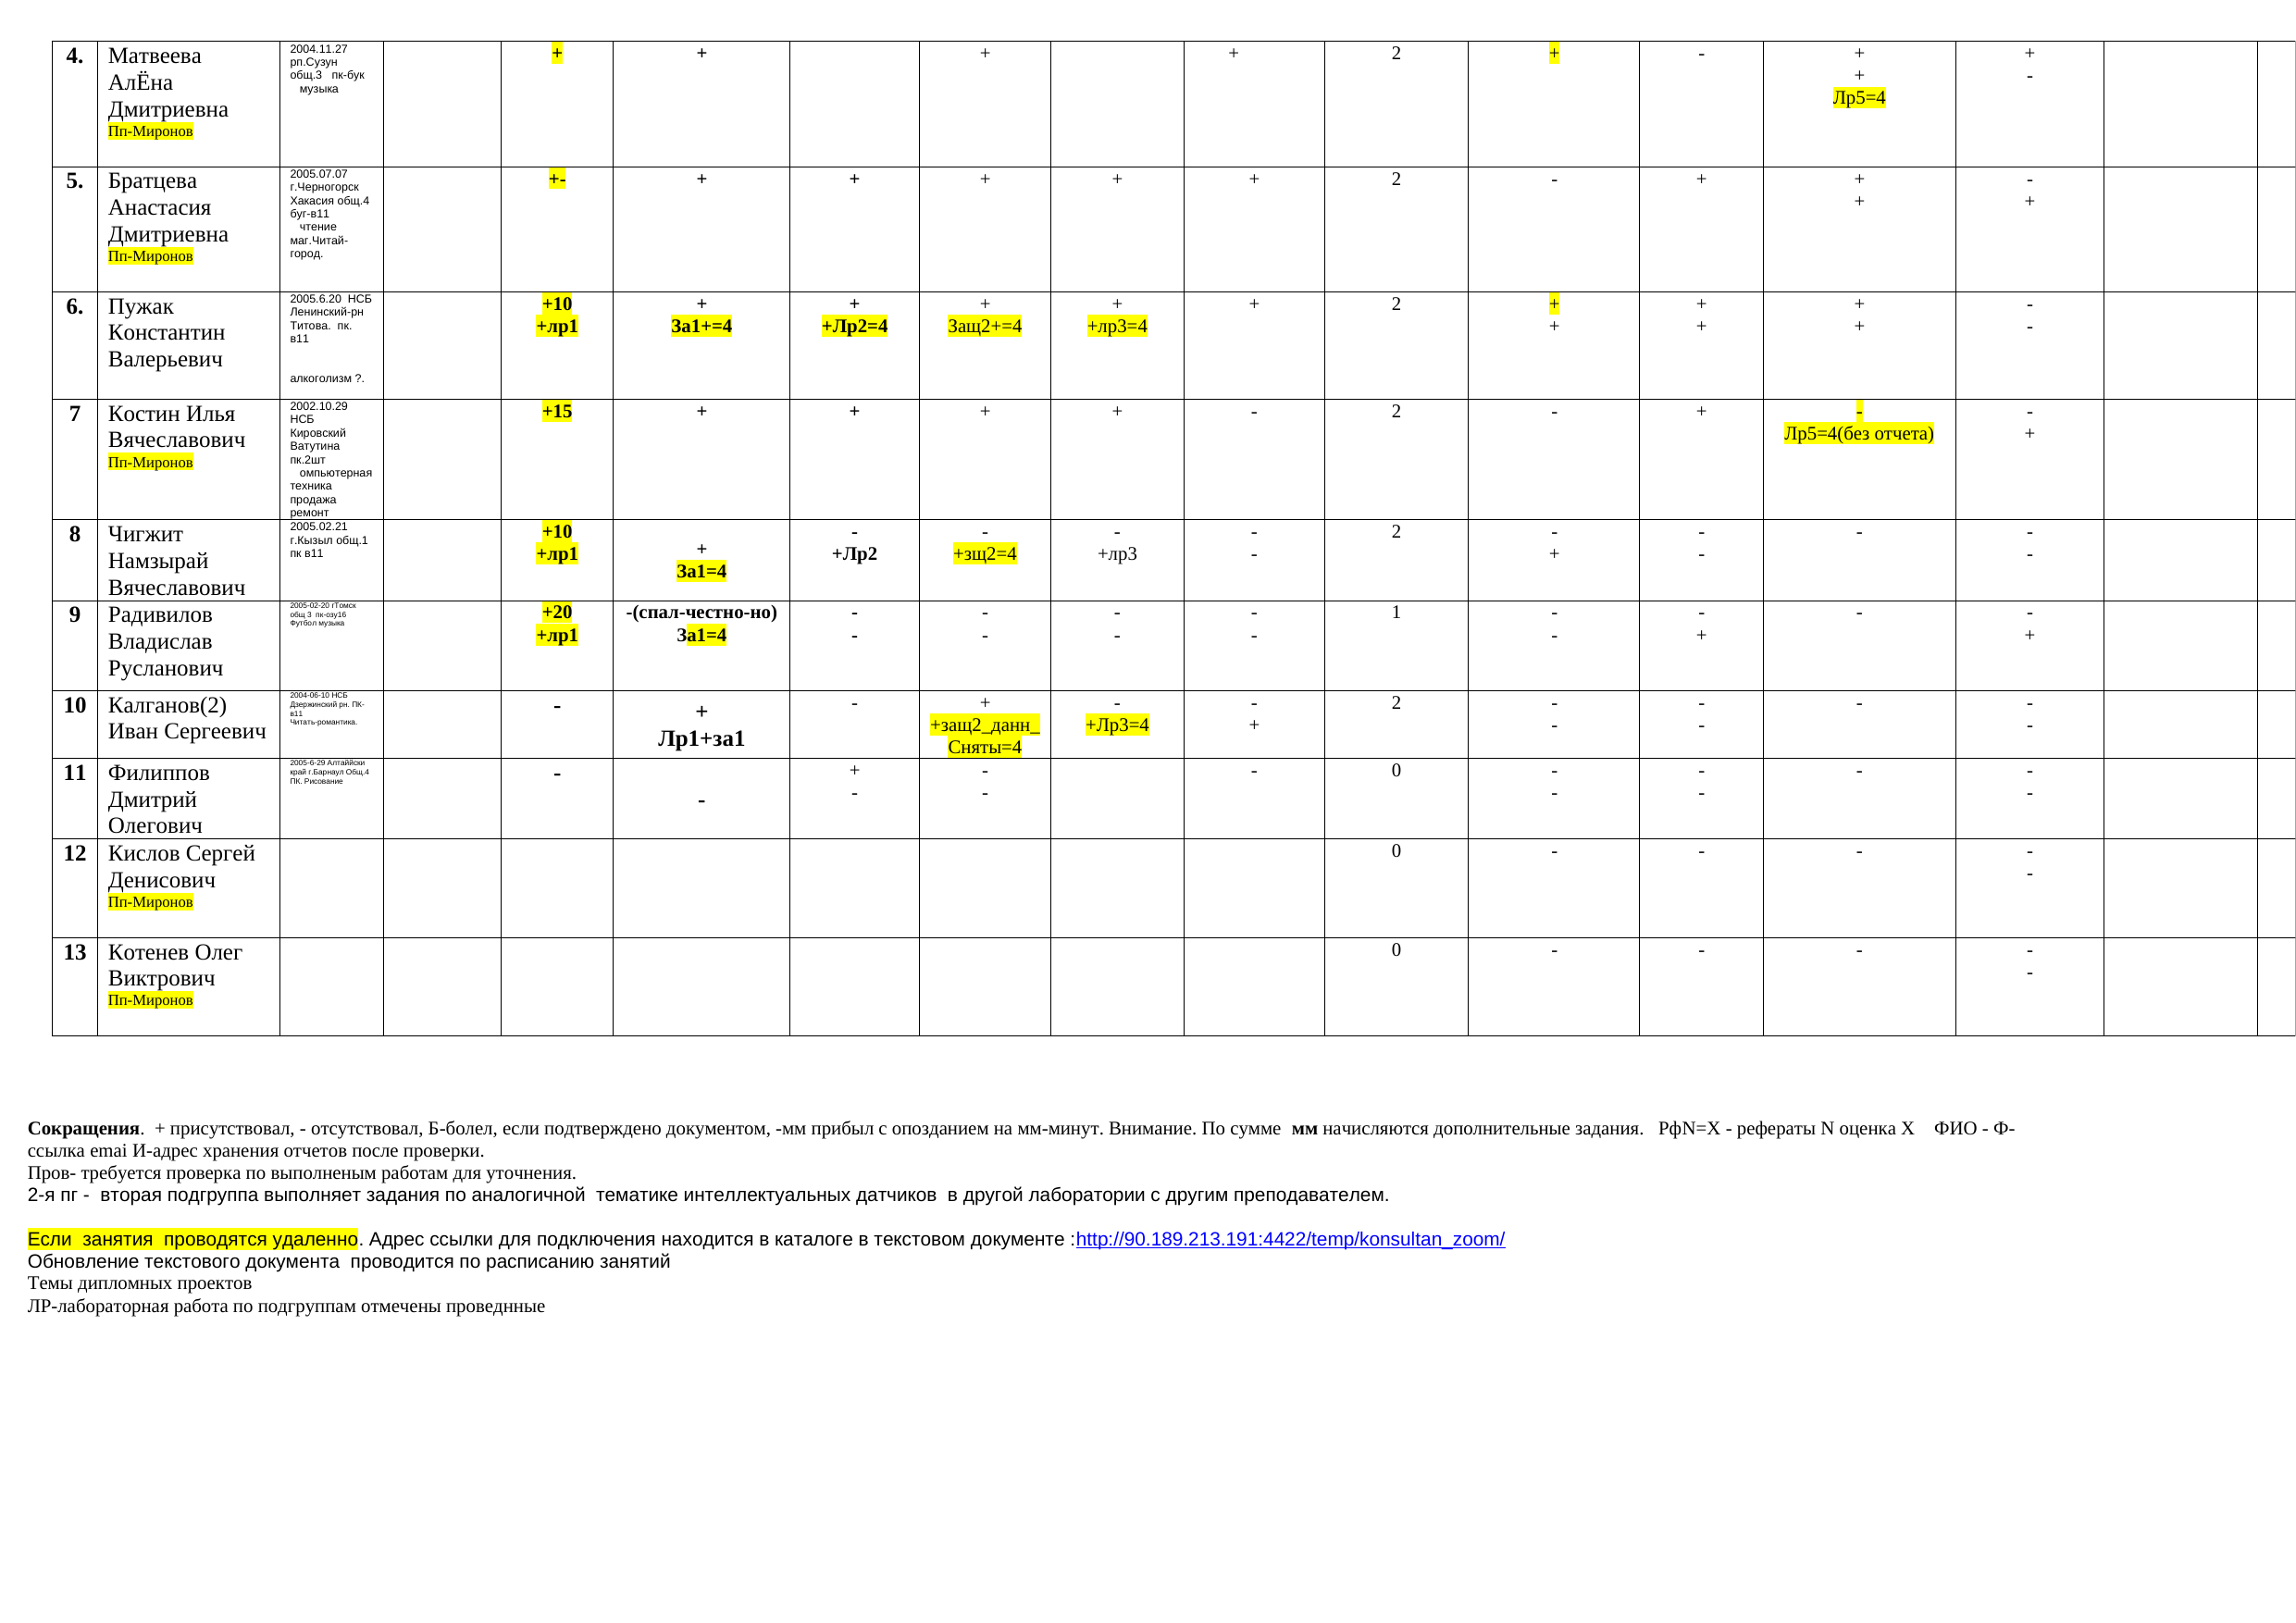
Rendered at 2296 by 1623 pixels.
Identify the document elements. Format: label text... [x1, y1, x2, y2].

text Темы дипломных проектов [27, 1271, 2063, 1294]
table_cell - +Лр2 [790, 520, 919, 600]
table_cell - [1640, 839, 1763, 937]
table_cell 2005.02.21 г.Кызыл общ.1 пк в11 [280, 520, 383, 600]
table_cell - [1185, 400, 1324, 519]
table_cell + - [790, 759, 919, 838]
table_cell - - [1640, 759, 1763, 838]
table_cell [2258, 167, 2295, 291]
table_cell 5. [53, 167, 97, 291]
table_cell + - [1956, 42, 2104, 166]
table_cell + +Лр2=4 [790, 292, 919, 399]
table_cell + [920, 167, 1050, 291]
table_cell - [1469, 400, 1639, 519]
table_cell - - [1956, 292, 2104, 399]
table_cell + [614, 42, 789, 166]
table_cell - +лр3 [1051, 520, 1184, 600]
table_cell - - [1956, 938, 2104, 1035]
table_cell - [1640, 42, 1763, 166]
table_cell - + [1956, 601, 2104, 690]
table_cell 2005.07.07 г.Черногорск Хакасия общ.4 буг-в11 чтение маг.Читай-город. [280, 167, 383, 291]
table_cell + [502, 42, 613, 166]
table_cell 2005-6-29 Алтаййски край г.Барнаул Общ.4 ПК. Рисование [280, 759, 383, 838]
table_cell [2258, 938, 2295, 1035]
table_cell Филиппов Дмитрий Олегович [98, 759, 279, 838]
table_cell 2004-06-10 НСБ Дзержинский рн. ПК-в11 Читать-романтика. [280, 691, 383, 758]
table_cell + [614, 400, 789, 519]
table_cell + [1469, 42, 1639, 166]
table_cell [384, 601, 501, 690]
table_cell - - [1956, 691, 2104, 758]
table_cell [1051, 839, 1184, 937]
table_cell 9 [53, 601, 97, 690]
table_cell - [1764, 520, 1955, 600]
table_cell 0 [1325, 759, 1468, 838]
table_cell - [790, 691, 919, 758]
table_cell [384, 42, 501, 166]
table_cell [2104, 42, 2257, 166]
table_cell - [1640, 938, 1763, 1035]
table_cell - [614, 759, 789, 838]
table_cell 8 [53, 520, 97, 600]
table_cell -(спал-честно-но) За1=4 [614, 601, 789, 690]
table_cell [384, 167, 501, 291]
table_cell +- [502, 167, 613, 291]
table_cell [384, 938, 501, 1035]
table_cell Котенев Олег Виктрович Пп-Миронов [98, 938, 279, 1035]
table_cell Матвеева АлЁна Дмитриевна Пп-Миронов [98, 42, 279, 166]
table_cell [1185, 938, 1324, 1035]
table_cell [280, 839, 383, 937]
table_cell [790, 938, 919, 1035]
table_cell - [1469, 839, 1639, 937]
table_cell - + [1185, 691, 1324, 758]
table_cell - +зщ2=4 [920, 520, 1050, 600]
table_cell 2 [1325, 167, 1468, 291]
table_cell 12 [53, 839, 97, 937]
table_cell [1051, 759, 1184, 838]
table_cell + [1185, 42, 1324, 166]
table_cell - + [1640, 601, 1763, 690]
table_cell - [502, 759, 613, 838]
table_cell [2258, 839, 2295, 937]
table_cell 2 [1325, 400, 1468, 519]
table_cell [2104, 520, 2257, 600]
table_cell - Лр5=4(без отчета) [1764, 400, 1955, 519]
table_cell [502, 839, 613, 937]
table_cell Кислов Сергей Денисович Пп-Миронов [98, 839, 279, 937]
table_cell 13 [53, 938, 97, 1035]
table_cell + [1640, 400, 1763, 519]
table_cell - +Лр3=4 [1051, 691, 1184, 758]
table_cell [614, 938, 789, 1035]
table_cell +10 +лр1 [502, 292, 613, 399]
table_cell + [1640, 167, 1763, 291]
table_cell + + [1764, 292, 1955, 399]
table_cell [2258, 292, 2295, 399]
table_cell - - [1469, 759, 1639, 838]
table_cell Радивилов Владислав Русланович [98, 601, 279, 690]
table_cell - - [1956, 759, 2104, 838]
table_cell - [1764, 938, 1955, 1035]
table_cell [280, 938, 383, 1035]
text 2-я пг - вторая подгруппа выполняет задания по аналогичной тематике интеллектуальных датчиков в другой лаборатории с другим преподавателем. [27, 1183, 2063, 1206]
table_cell [384, 839, 501, 937]
text Если занятия проводятся удаленно. Адрес ссылки для подключения находится в каталоге в текстовом документе :http://90.189.213.191:4422/temp/konsultan_zoom/ [358, 1228, 2063, 1250]
table_cell 2 [1325, 42, 1468, 166]
table_cell Костин Илья Вячеславович Пп-Миронов [98, 400, 279, 519]
table_cell [920, 839, 1050, 937]
text Обновление текстового документа проводится по расписанию занятий [27, 1250, 2063, 1271]
table_cell + Лр1+за1 [614, 691, 789, 758]
table_cell Чигжит Намзырай Вячеславович [98, 520, 279, 600]
table_cell - - [1185, 520, 1324, 600]
table_cell +15 [502, 400, 613, 519]
table_cell Пужак Константин Валерьевич [98, 292, 279, 399]
text Пров- требуется проверка по выполненым работам для уточнения. [27, 1160, 2063, 1183]
table_cell [1051, 42, 1184, 166]
table_cell - - [1051, 601, 1184, 690]
table_cell 2 [1325, 292, 1468, 399]
table_cell [502, 938, 613, 1035]
table_cell 11 [53, 759, 97, 838]
table_cell - [1185, 759, 1324, 838]
table_cell - - [790, 601, 919, 690]
table_cell Калганов(2) Иван Сергеевич [98, 691, 279, 758]
table_cell [2104, 167, 2257, 291]
table_cell - - [1469, 691, 1639, 758]
table_cell + [1185, 292, 1324, 399]
table_cell [2258, 400, 2295, 519]
table_cell [2258, 601, 2295, 690]
table_cell - - [920, 759, 1050, 838]
table_cell - - [1640, 520, 1763, 600]
table_cell - [1764, 601, 1955, 690]
table_cell Братцева Анастасия Дмитриевна Пп-Миронов [98, 167, 279, 291]
table_cell 1 [1325, 601, 1468, 690]
table_cell [2104, 292, 2257, 399]
table_cell + [1185, 167, 1324, 291]
table_cell + +лр3=4 [1051, 292, 1184, 399]
table_cell - [1764, 759, 1955, 838]
table_cell + [920, 42, 1050, 166]
table_cell + Защ2+=4 [920, 292, 1050, 399]
table_cell + + [1640, 292, 1763, 399]
table_cell + +защ2_данн_ Сняты=4 [920, 691, 1050, 758]
table_cell [614, 839, 789, 937]
table_cell - - [1956, 520, 2104, 600]
table_cell 2 [1325, 691, 1468, 758]
table_cell [790, 839, 919, 937]
table_cell 2005.6.20 НСБ Ленинский-рн Титова. пк. в11 алкоголизм ?. [280, 292, 383, 399]
table_cell - - [1640, 691, 1763, 758]
table_cell + [614, 167, 789, 291]
table_cell 7 [53, 400, 97, 519]
table_cell - + [1956, 167, 2104, 291]
text ЛР-лабораторная работа по подгруппам отмечены проведнные [27, 1294, 2063, 1317]
table_cell 0 [1325, 938, 1468, 1035]
table_cell [384, 400, 501, 519]
table_cell + [790, 400, 919, 519]
table_cell - - [1185, 601, 1324, 690]
table_cell - [1764, 839, 1955, 937]
table_cell 0 [1325, 839, 1468, 937]
table_cell - [1764, 691, 1955, 758]
table_cell - [502, 691, 613, 758]
table_cell + [920, 400, 1050, 519]
table_cell - - [1469, 601, 1639, 690]
table_cell + + Лр5=4 [1764, 42, 1955, 166]
table_cell 6. [53, 292, 97, 399]
table_cell + За1+=4 [614, 292, 789, 399]
table_cell - - [1956, 839, 2104, 937]
table_cell [2258, 520, 2295, 600]
table_cell [1051, 938, 1184, 1035]
table_cell [384, 759, 501, 838]
table_cell [384, 520, 501, 600]
table_cell [2258, 42, 2295, 166]
table_cell [2258, 759, 2295, 838]
table_cell + + [1764, 167, 1955, 291]
table_cell [2104, 759, 2257, 838]
table_cell 2005-02-20 гТомск общ 3 пк-озу16 Футбол музыка [280, 601, 383, 690]
table_cell - [1469, 167, 1639, 291]
table_cell + + [1469, 292, 1639, 399]
table_cell [1185, 839, 1324, 937]
table_cell + [1051, 400, 1184, 519]
table_cell [920, 938, 1050, 1035]
table_cell 4. [53, 42, 97, 166]
table_cell 2 [1325, 520, 1468, 600]
table_cell [2104, 938, 2257, 1035]
table_cell +20 +лр1 [502, 601, 613, 690]
table_cell [2104, 691, 2257, 758]
table_cell - [1469, 938, 1639, 1035]
table_cell - + [1956, 400, 2104, 519]
text Сокращения. + присутствовал, - отсутствовал, Б-болел, если подтверждено документом, -мм прибыл с опозданием на мм-минут. Внимание. По сумме мм начисляются дополнительные задания. РфN=X - рефераты N оценка X ФИО - Ф-ссылка emai И-адрес хранения отчетов после проверки. [27, 1116, 2063, 1160]
table_cell 2002.10.29 НСБ Кировский Ватутина пк.2шт омпьютерная техника продажа ремонт [280, 400, 383, 519]
table_cell +10 +лр1 [502, 520, 613, 600]
table_cell - + [1469, 520, 1639, 600]
table_cell [2104, 400, 2257, 519]
table_cell 2004.11.27 рп.Сузун общ.3 пк-бук музыка [280, 42, 383, 166]
table_cell [384, 691, 501, 758]
table_cell + [790, 167, 919, 291]
table_cell + За1=4 [614, 520, 789, 600]
table_cell [384, 292, 501, 399]
table_cell - - [920, 601, 1050, 690]
table_cell [790, 42, 919, 166]
table_cell + [1051, 167, 1184, 291]
table_cell 10 [53, 691, 97, 758]
table_cell [2104, 839, 2257, 937]
table_cell [2258, 691, 2295, 758]
table_cell [2104, 601, 2257, 690]
